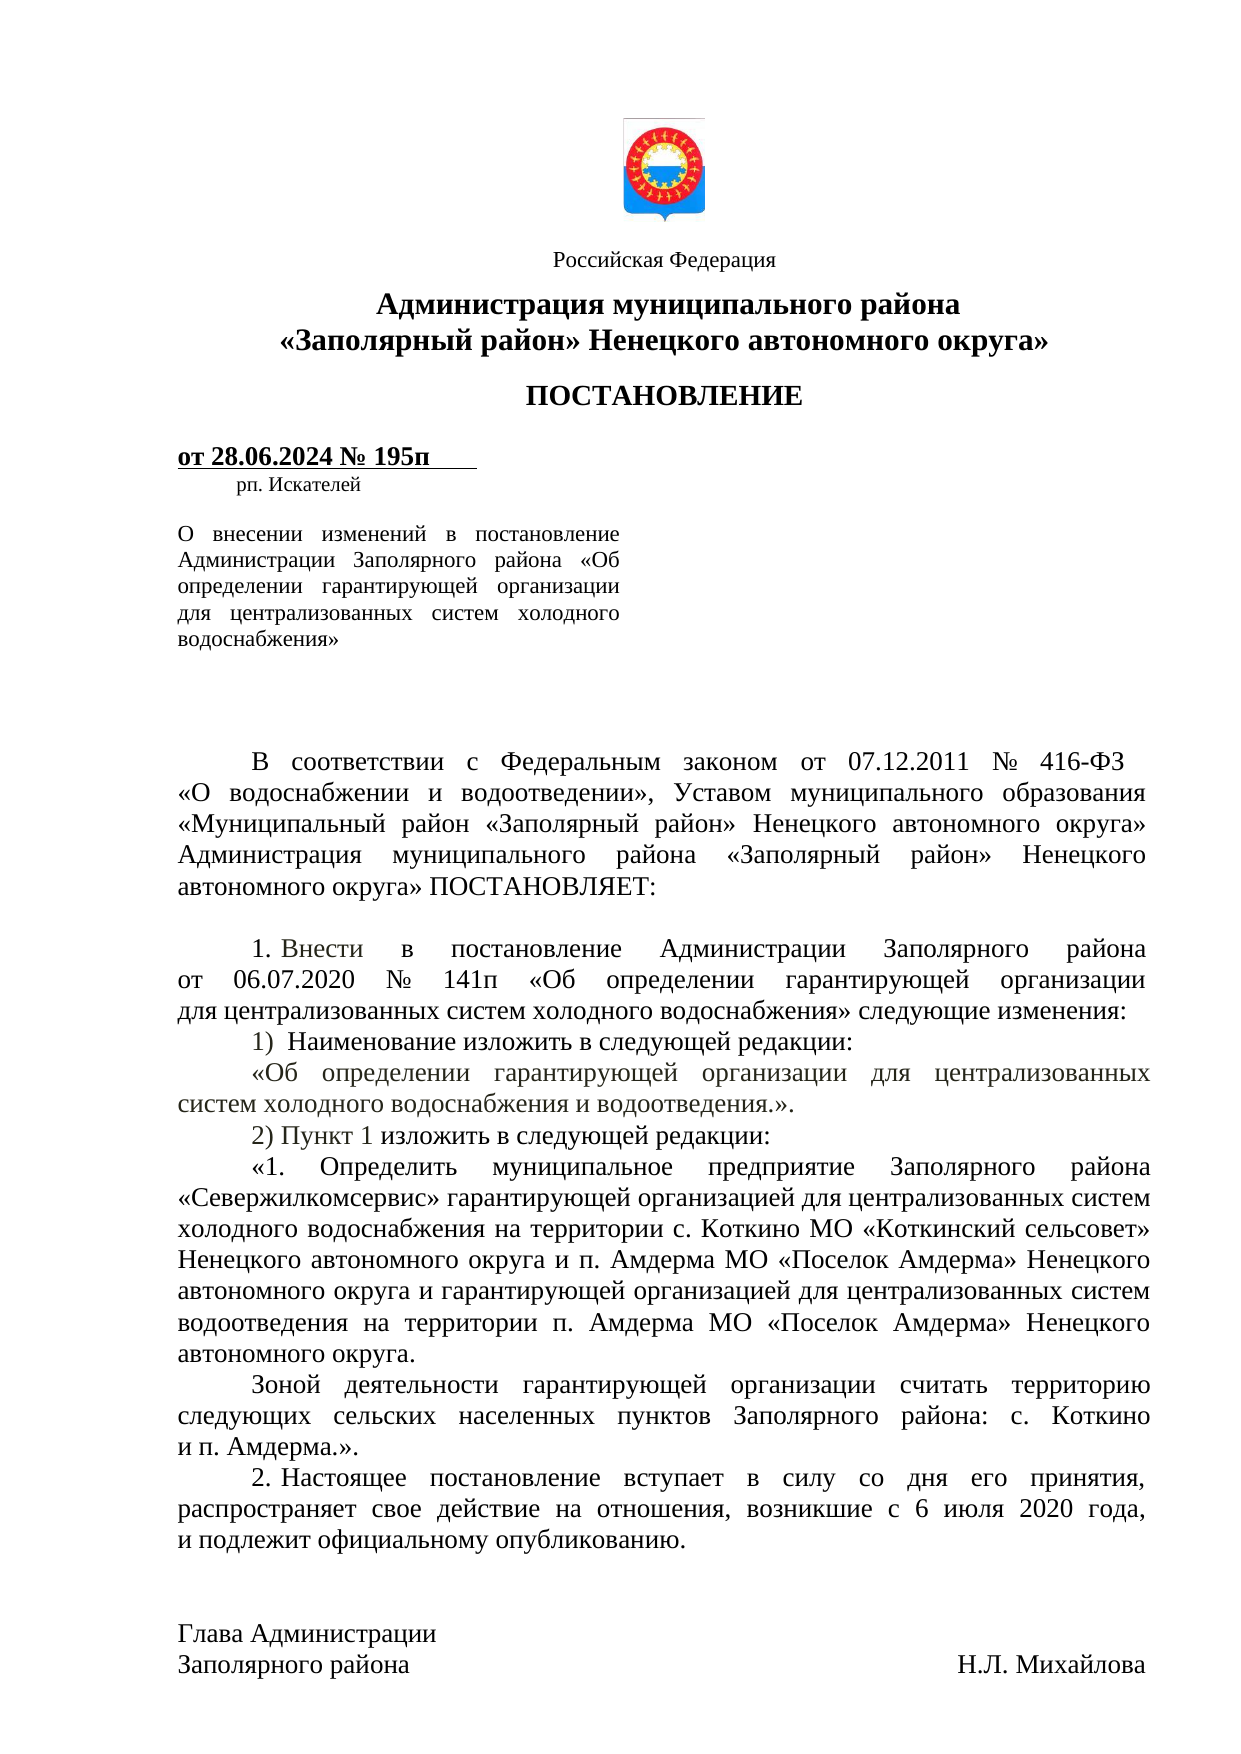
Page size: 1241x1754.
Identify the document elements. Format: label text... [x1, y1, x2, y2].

text Российская Федерация [177, 246, 1152, 273]
list «1. Определить муниципальное предприятие Заполярного района «Севержилкомсервис» гарантирующей организацией для централизованных систем холодного водоснабжения на территории с. Коткино МО «Коткинский сельсовет» Ненецкого автономного округа и п. Амдерма МО «Поселок Амдерма» Ненецкого автономного округа и гарантирующей организацией для централизованных систем водоотведения на территории п. Амдерма МО «Поселок Амдерма» Ненецкого автономного округа. [177, 1150, 1152, 1368]
list Наименование изложить в следующей редакции: [251, 1025, 1147, 1056]
text «Об определении гарантирующей организации для централизованных систем холодного водоснабжения и водоотведения.». [177, 1056, 1152, 1119]
text рп. Искателей [236, 472, 1152, 496]
text Зоной деятельности гарантирующей организации считать территорию следующих сельских населенных пунктов Заполярного района: с. Коткино и п. Амдерма.». [177, 1368, 1152, 1461]
list Настоящее постановление вступает в силу со дня его принятия, распространяет свое действие на отношения, возникшие с 6 июля 2020 года, и подлежит официальному опубликованию. [177, 1461, 1147, 1555]
text Заполярного района Н.Л. Михайлова [177, 1648, 1152, 1679]
text О внесении изменений в постановление Администрации Заполярного района «Об определении гарантирующей организации для централизованных систем холодного водоснабжения» [177, 520, 620, 652]
text Глава Администрации [177, 1617, 1152, 1648]
list Внести в постановление Администрации Заполярного района от 06.07.2020 № 141п «Об определении гарантирующей организации для централизованных систем холодного водоснабжения» следующие изменения: [177, 932, 1147, 1025]
text В соответствии с Федеральным законом от 07.12.2011 № 416-ФЗ «О водоснабжении и водоотведении», Уставом муниципального образования «Муниципальный район «Заполярный район» Ненецкого автономного округа» Администрация муниципального района «Заполярный район» Ненецкого автономного округа» ПОСТАНОВЛЯЕТ: [177, 745, 1147, 901]
list Пункт 1 изложить в следующей редакции: [251, 1119, 1147, 1150]
picture [623, 118, 705, 222]
text «Заполярный район» Ненецкого автономного округа» [177, 321, 1152, 357]
text Администрация муниципального района [177, 285, 1152, 321]
text ПОСТАНОВЛЕНИЕ [177, 378, 1152, 411]
text от 28.06.2024 № 195п [177, 441, 1152, 472]
